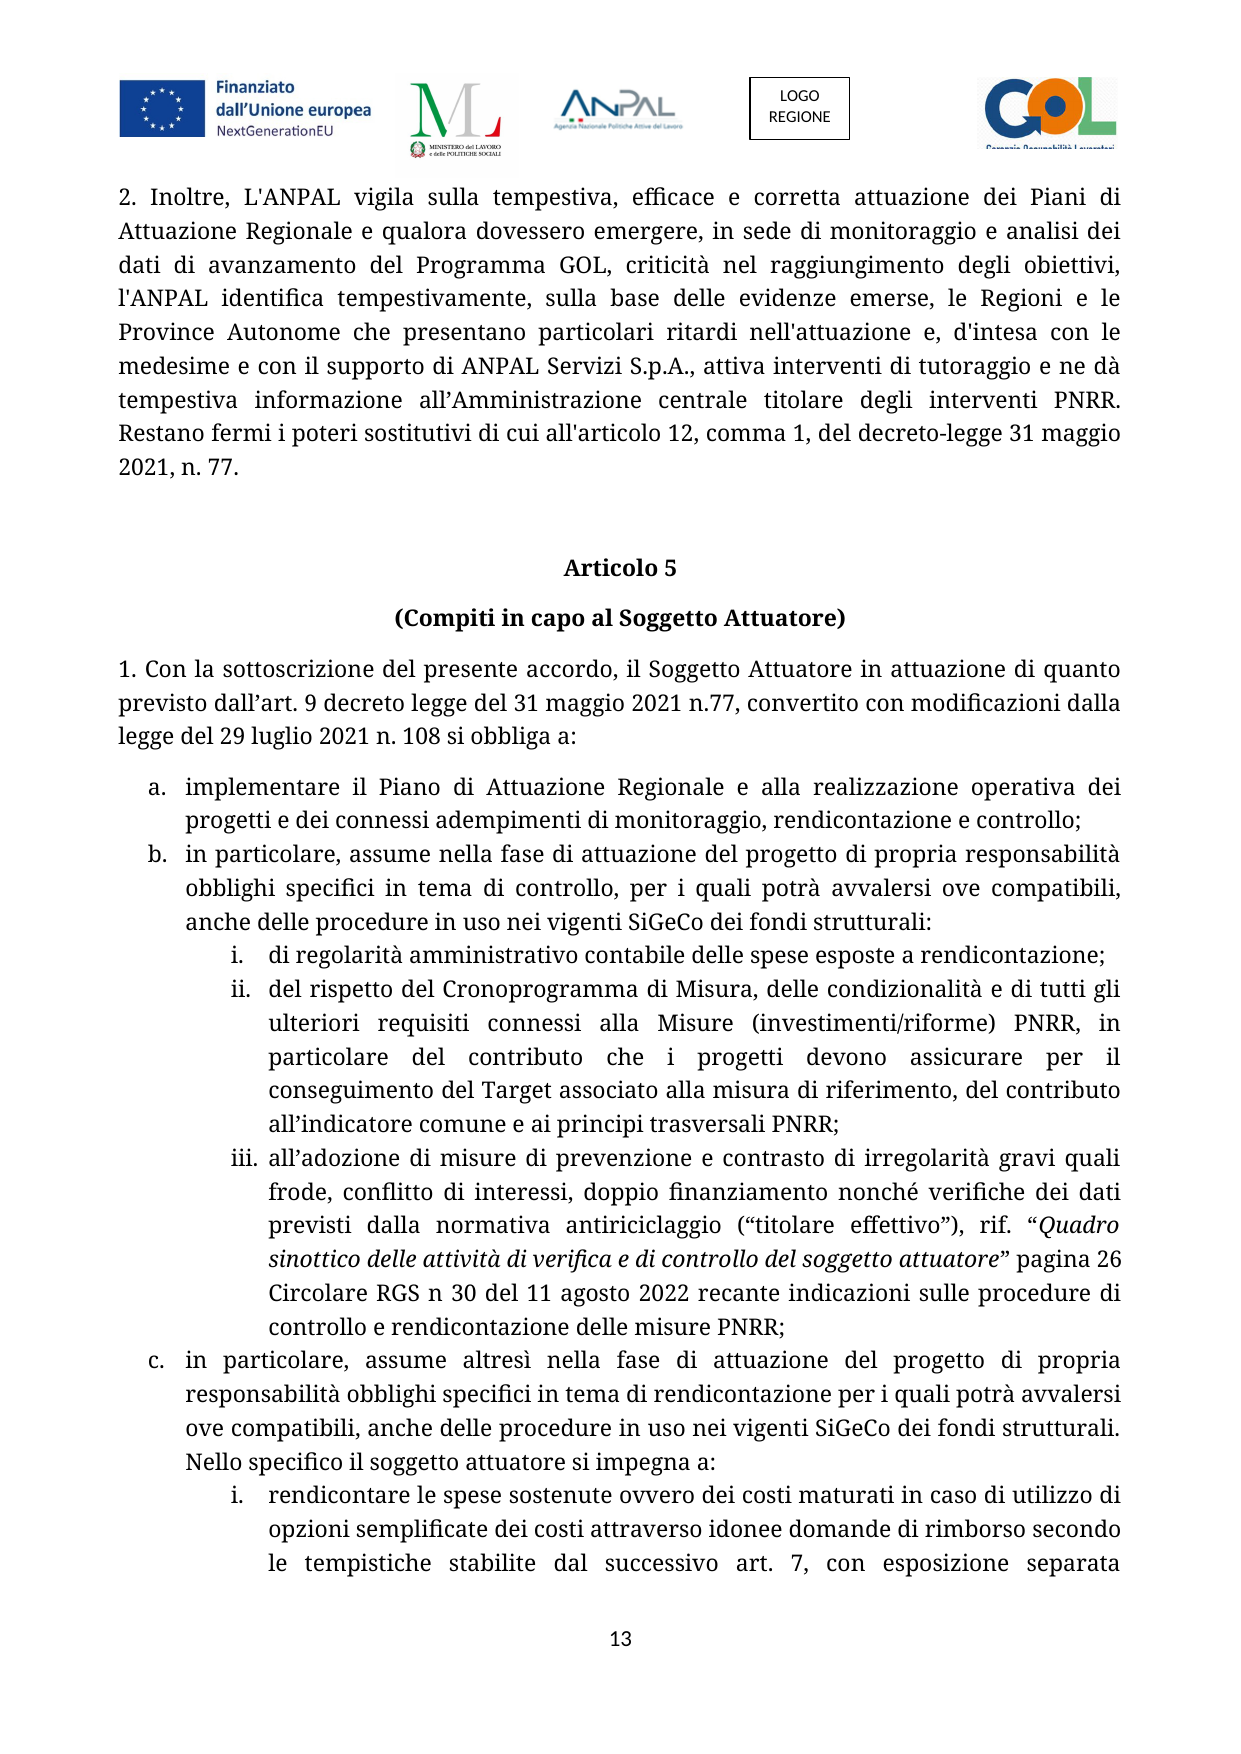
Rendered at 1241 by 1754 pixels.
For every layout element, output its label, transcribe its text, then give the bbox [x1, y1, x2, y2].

list all’adozione di misure di prevenzione e contrasto di irregolarità gravi quali frode, conflitto di interessi, doppio finanziamento nonché verifiche dei dati previsti dalla normativa antiriciclaggio (“titolare effettivo”), rif. “Quadro sinottico delle attività di verifica e di controllo del soggetto attuatore” pagina 26 Circolare RGS n 30 del 11 agosto 2022 recante indicazioni sulle procedure di controllo e rendicontazione delle misure PNRR; [231, 1142, 1122, 1342]
picture [541, 73, 698, 148]
text Articolo 5 [118, 552, 1122, 583]
list di regolarità amministrativo contabile delle spese esposte a rendicontazione; [231, 939, 1122, 971]
list in particolare, assume altresì nella fase di attuazione del progetto di propria responsabilità obblighi specifici in tema di rendicontazione per i quali potrà avvalersi ove compatibili, anche delle procedure in uso nei vigenti SiGeCo dei fondi strutturali. Nello specifico il soggetto attuatore si impegna a: [148, 1344, 1122, 1477]
text 2. Inoltre, L'ANPAL vigila sulla tempestiva, efficace e corretta attuazione dei Piani di Attuazione Regionale e qualora dovessero emergere, in sede di monitoraggio e analisi dei dati di avanzamento del Programma GOL, criticità nel raggiungimento degli obiettivi, l'ANPAL identifica tempestivamente, sulla base delle evidenze emerse, le Regioni e le Province Autonome che presentano particolari ritardi nell'attuazione e, d'intesa con le medesime e con il supporto di ANPAL Servizi S.p.A., attiva interventi di tutoraggio e ne dà tempestiva informazione all’Amministrazione centrale titolare degli interventi PNRR. Restano fermi i poteri sostitutivi di cui all'articolo 12, comma 1, del decreto-legge 31 maggio 2021, n. 77. [118, 181, 1122, 482]
list del rispetto del Cronoprogramma di Misura, delle condizionalità e di tutti gli ulteriori requisiti connessi alla Misure (investimenti/riforme) PNRR, in particolare del contributo che i progetti devono assicurare per il conseguimento del Target associato alla misura di riferimento, del contributo all’indicatore comune e ai principi trasversali PNRR; [231, 973, 1122, 1139]
list in particolare, assume nella fase di attuazione del progetto di propria responsabilità obblighi specifici in tema di controllo, per i quali potrà avvalersi ove compatibili, anche delle procedure in uso nei vigenti SiGeCo dei fondi strutturali: [148, 838, 1122, 937]
picture [394, 73, 519, 178]
list implementare il Piano di Attuazione Regionale e alla realizzazione operativa dei progetti e dei connessi adempimenti di monitoraggio, rendicontazione e controllo; [148, 771, 1122, 836]
text 1. Con la sottoscrizione del presente accordo, il Soggetto Attuatore in attuazione di quanto previsto dall’art. 9 decreto legge del 31 maggio 2021 n.77, convertito con modificazioni dalla legge del 29 luglio 2021 n. 108 si obbliga a: [118, 653, 1122, 751]
picture [977, 77, 1118, 149]
picture [118, 73, 375, 137]
text (Compiti in capo al Soggetto Attuatore) [118, 602, 1122, 633]
